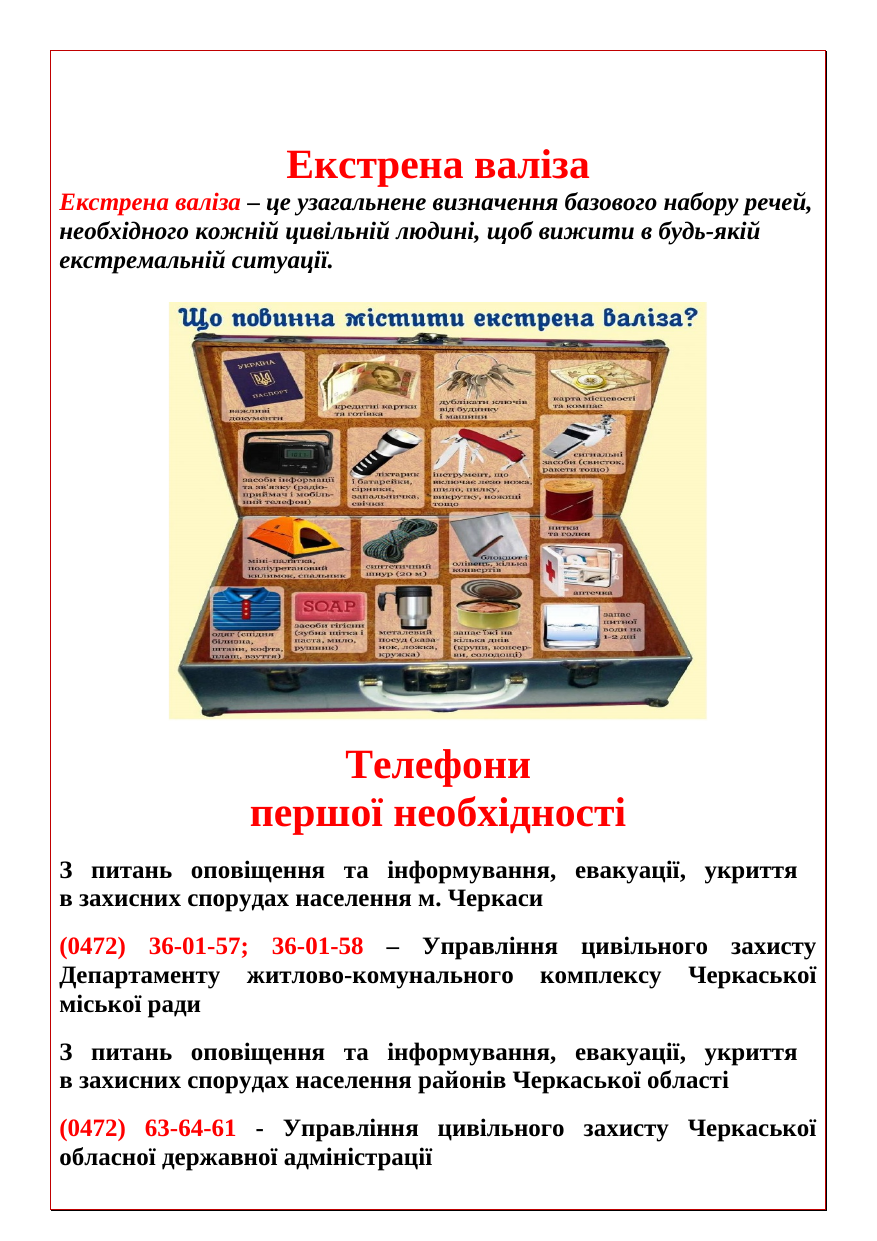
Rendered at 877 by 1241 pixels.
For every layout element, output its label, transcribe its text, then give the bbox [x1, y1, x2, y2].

text Екстрена валіза [59, 139, 817, 187]
text необхідного кожній цивільній людині, щоб вижити в будь-якій [59, 216, 817, 245]
text (0472) 63-64-61 - Управління цивільного захисту Черкаської обласної державної адміністрації [59, 1113, 817, 1171]
text З питань оповіщення та інформування, евакуації, укриття в захисних спорудах населення районів Черкаської області [59, 1037, 817, 1094]
picture [168, 302, 708, 721]
text першої необхідності [59, 788, 817, 836]
text З питань оповіщення та інформування, евакуації, укриття в захисних спорудах населення м. Черкаси [59, 855, 817, 912]
text екстремальній ситуації. [59, 245, 817, 273]
text (0472) 36-01-57; 36-01-58 – Управління цивільного захисту Департаменту житлово-комунального комплексу Черкаської міської ради [59, 931, 817, 1018]
text Телефони [59, 740, 817, 788]
text Екстрена валіза – це узагальнене визначення базового набору речей, [59, 187, 817, 216]
